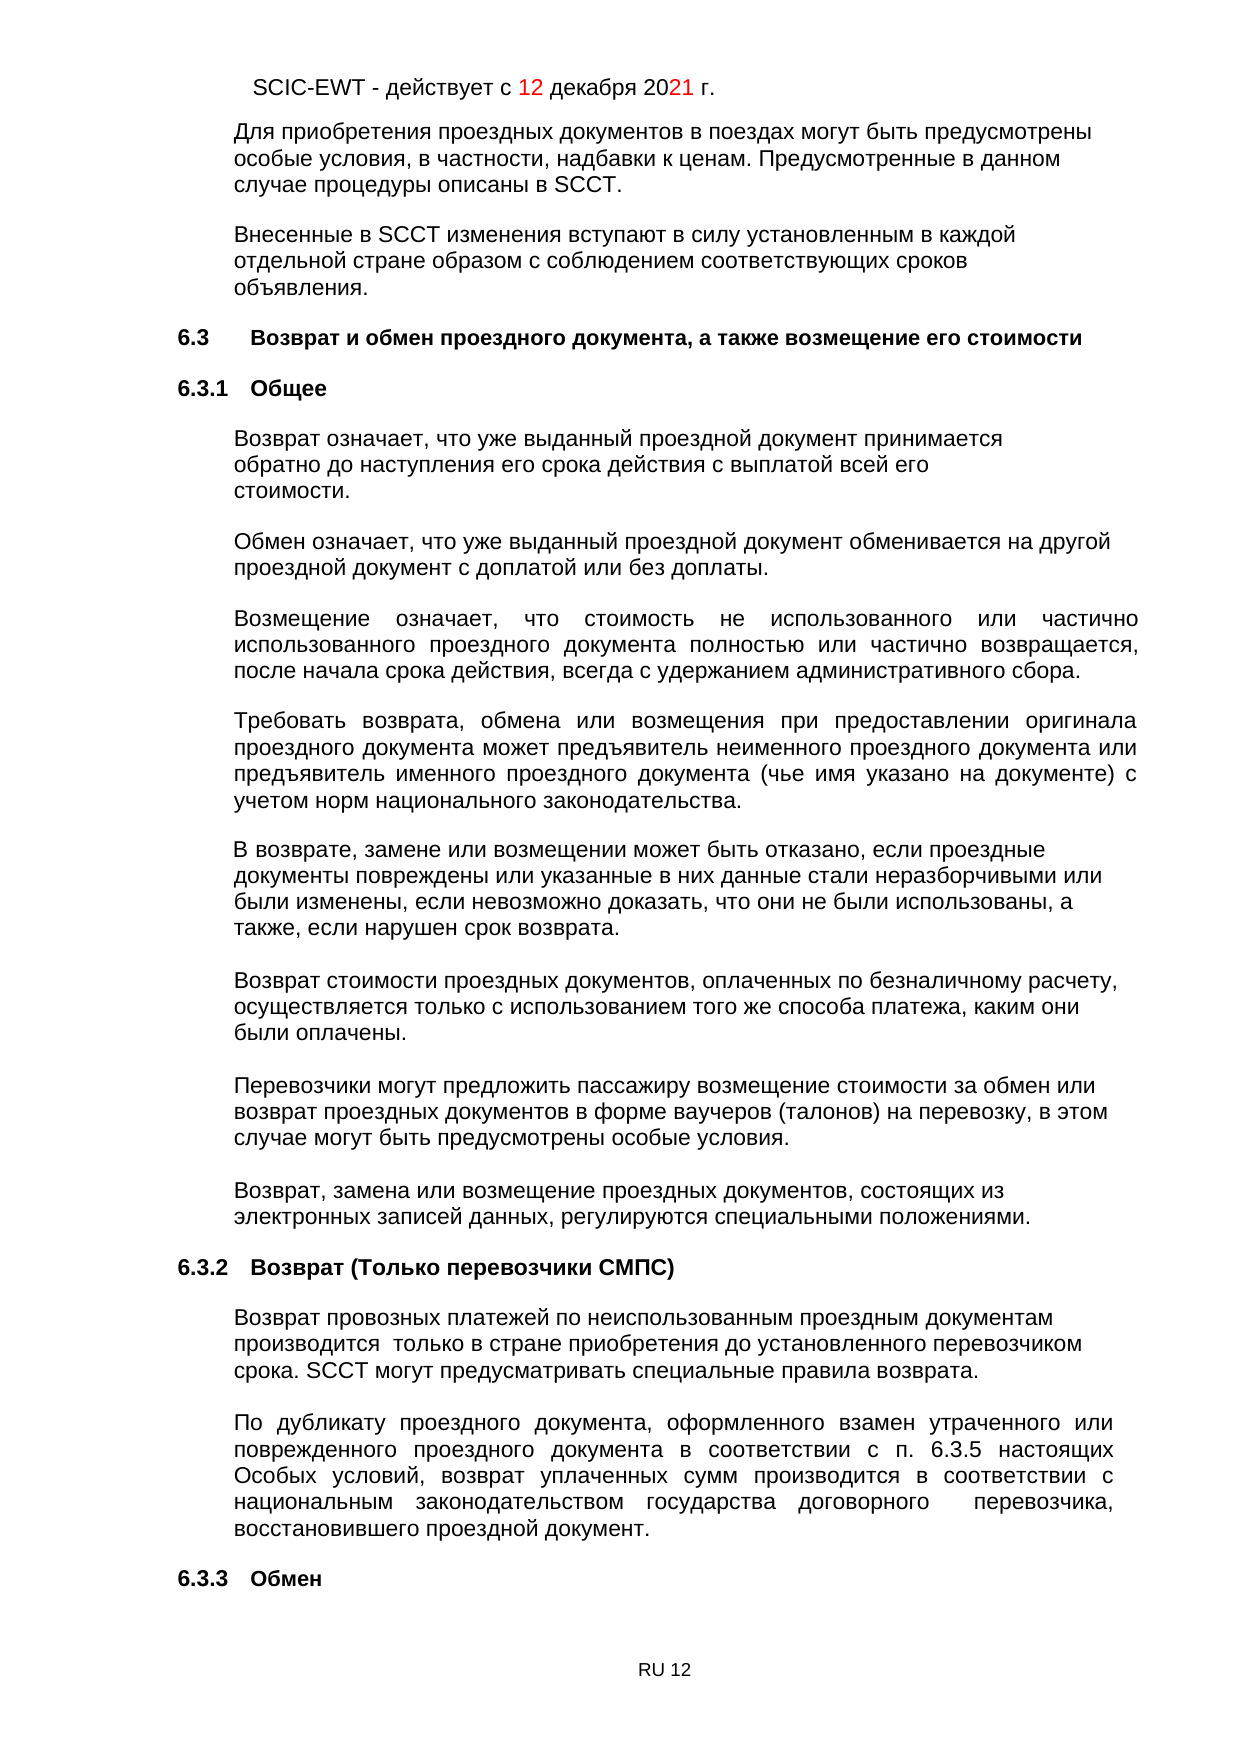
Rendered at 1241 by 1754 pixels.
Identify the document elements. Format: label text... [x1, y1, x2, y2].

text 6.3.1 Общее [177, 374, 1152, 401]
text Возмещение означает, что стоимость не использованного или частично использованного проездного документа полностью или частично возвращается, после начала срока действия, всегда с удержанием административного сбора. [233, 604, 1139, 683]
text 6.3.2 Возврат (Только перевозчики СМПС) [177, 1253, 1152, 1280]
text 6.3.3 Обмен [177, 1565, 1152, 1591]
text Требовать возврата, обмена или возмещения при предоставлении оригинала проездного документа может предъявитель неименного проездного документа или предъявитель именного проездного документа (чье имя указано на документе) с учетом норм национального законодательства. [233, 707, 1137, 813]
text По дубликату проездного документа, оформленного взамен утраченного или поврежденного проездного документа в соответствии с п. 6.3.5 настоящих Особых условий, возврат уплаченных сумм производится в соответствии с национальным законодательством государства договорного перевозчика, восстановившего проездной документ. [233, 1409, 1114, 1541]
text Внесенные в SCCT изменения вступают в силу установленным в каждой отдельной стране образом с соблюдением соответствующих сроков объявления. [233, 221, 1077, 300]
text Для приобретения проездных документов в поездах могут быть предусмотрены особые условия, в частности, надбавки к ценам. Предусмотренные в данном случае процедуры описаны в SCCT. [233, 118, 1120, 197]
list возврате, замене или возмещении может быть отказано, если проездные документы повреждены или указанные в них данные стали неразборчивыми или были изменены, если невозможно доказать, что они не были использованы, а также, если нарушен срок возврата. [233, 837, 1116, 940]
text 6.3 Возврат и обмен проездного документа, а также возмещение его стоимости [177, 324, 1152, 351]
text Возврат означает, что уже выданный проездной документ принимается обратно до наступления его срока действия с выплатой всей его стоимости. [233, 425, 1033, 504]
text Возврат стоимости проездных документов, оплаченных по безналичному расчету, осуществляется только с использованием того же способа платежа, каким они были оплачены. [233, 967, 1122, 1045]
text Обмен означает, что уже выданный проездной документ обменивается на другой проездной документ с доплатой или без доплаты. [233, 528, 1133, 581]
text Перевозчики могут предложить пассажиру возмещение стоимости за обмен или возврат проездных документов в форме ваучеров (талонов) на перевозку, в этом случае могут быть предусмотрены особые условия. [233, 1072, 1135, 1151]
text Возврат, замена или возмещение проездных документов, состоящих из электронных записей данных, регулируются специальными положениями. [233, 1178, 1143, 1229]
text Возврат провозных платежей по неиспользованным проездным документам производится только в стране приобретения до установленного перевозчиком срока. SCCT могут предусматривать специальные правила возврата. [233, 1304, 1114, 1383]
